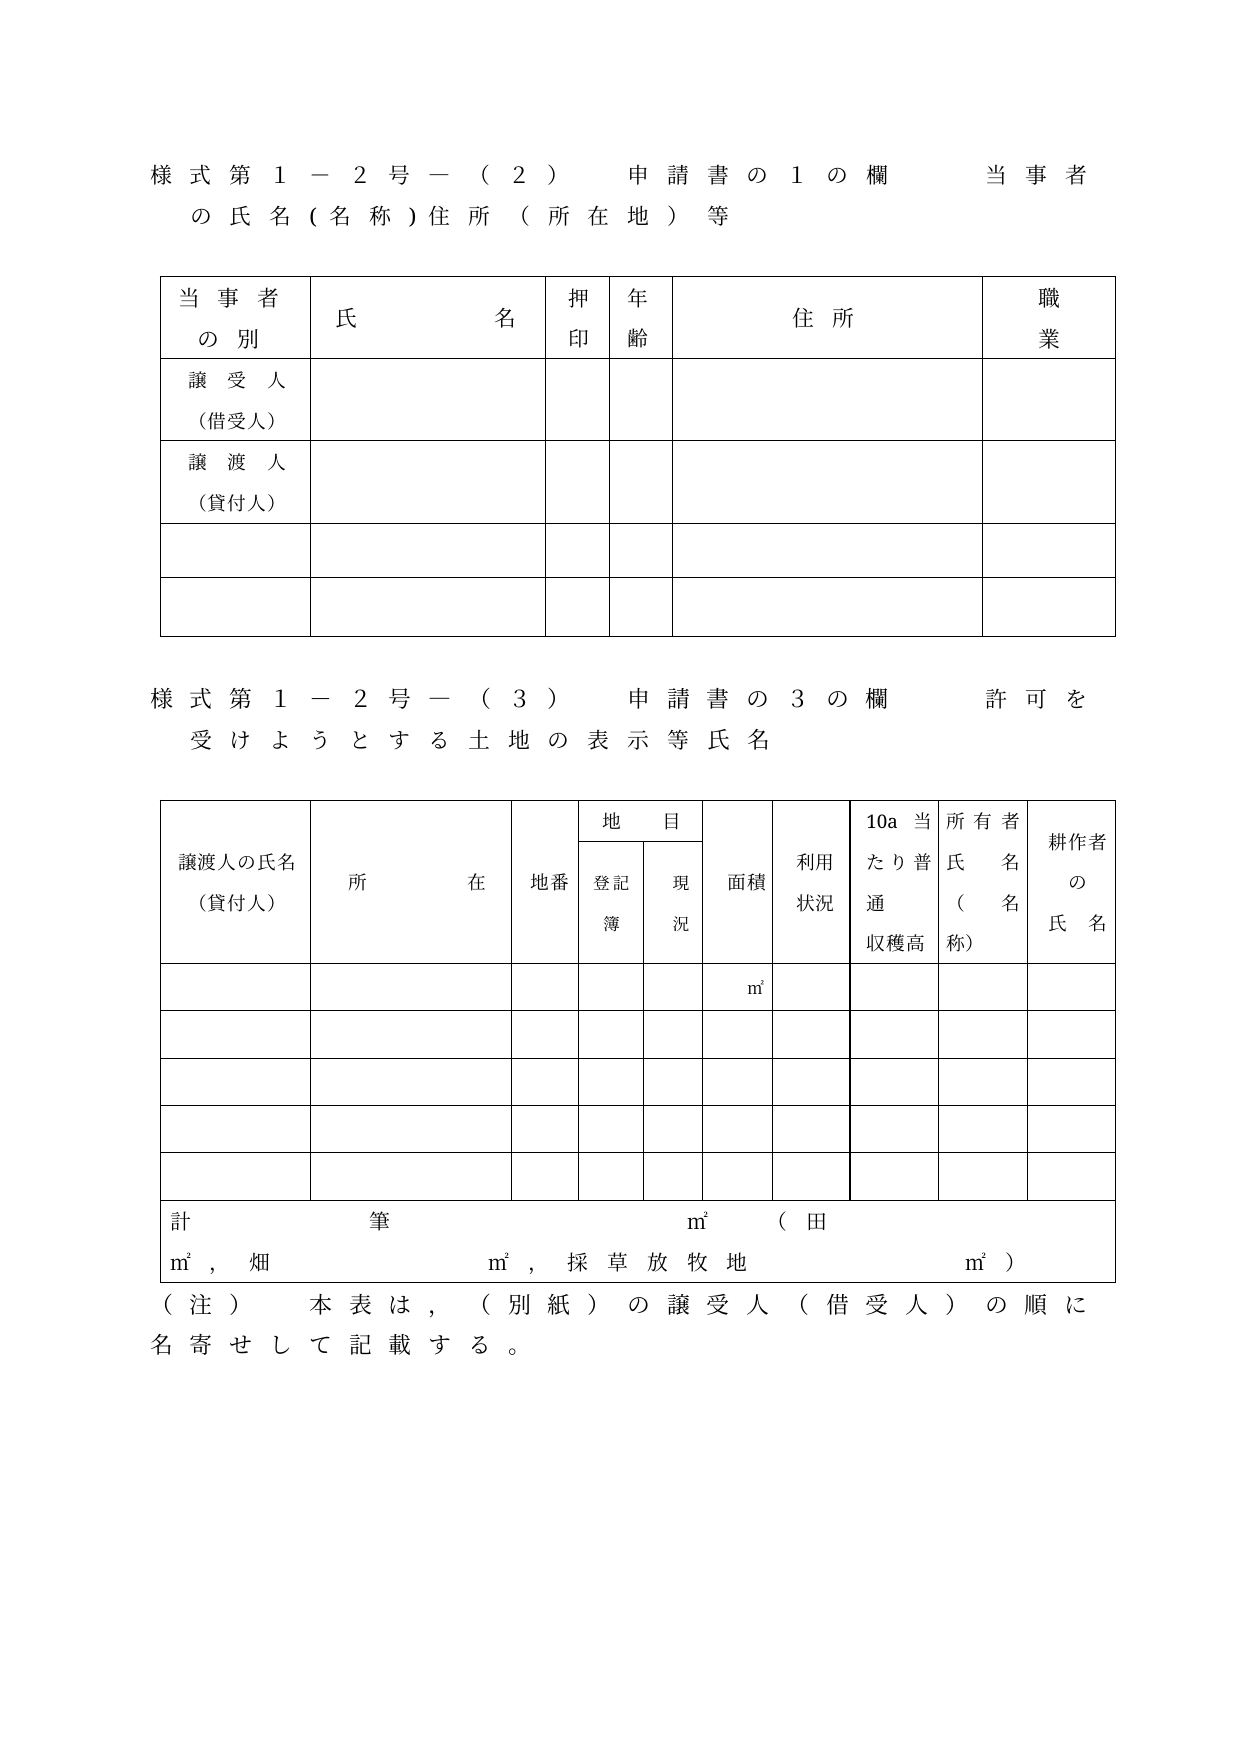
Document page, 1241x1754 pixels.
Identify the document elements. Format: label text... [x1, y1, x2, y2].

table_cell 譲 受 人 （借受人） [161, 359, 310, 440]
table_cell [579, 1106, 643, 1152]
table_cell [644, 964, 702, 1010]
table_cell [311, 359, 545, 440]
table_cell [851, 1059, 938, 1105]
table_cell [512, 1059, 578, 1105]
table_cell [610, 578, 672, 636]
table_cell [311, 1011, 511, 1058]
table_cell [161, 524, 310, 577]
table_header 所有者氏名（名称） [939, 801, 1027, 963]
table_cell [610, 359, 672, 440]
table_cell [939, 1011, 1027, 1058]
table_cell [311, 1059, 511, 1105]
table_cell [703, 1059, 772, 1105]
table_cell [939, 1153, 1027, 1199]
table_cell [939, 964, 1027, 1010]
table_cell [851, 1153, 938, 1199]
table_header 年齢 [610, 277, 672, 358]
table_cell [546, 578, 609, 636]
table_cell [673, 524, 982, 577]
table_header 耕作者の 氏 名 [1028, 801, 1115, 963]
table_header 地 目 [579, 801, 702, 841]
table_cell [579, 1059, 643, 1105]
table_header 譲渡人の氏名 （貸付人） [161, 801, 310, 963]
table_cell [673, 578, 982, 636]
table_cell [983, 578, 1115, 636]
table_cell [644, 1106, 702, 1152]
table_cell [773, 964, 849, 1010]
table_cell [579, 964, 643, 1010]
table_cell [311, 578, 545, 636]
table_cell [1028, 964, 1115, 1010]
text 様式第１－２号―（３） 申請書の３の欄 許可を受けようとする土地の表示等氏名 [150, 678, 1105, 759]
table_cell [851, 1011, 938, 1058]
table_cell [673, 359, 982, 440]
table_cell [939, 1106, 1027, 1152]
table_cell 登記簿 [579, 842, 643, 963]
table_cell [983, 441, 1115, 523]
table_header 当事者の別 [161, 277, 310, 358]
table_cell [161, 1011, 310, 1058]
table_cell [851, 1106, 938, 1152]
text （注） 本表は，（別紙）の譲受人（借受人）の順に名寄せして記載する。 [150, 1283, 1105, 1364]
table_header 面積 [703, 801, 772, 963]
table_header 10a当たり普通 収穫高 [851, 801, 938, 963]
text 様式第１－２号―（２） 申請書の１の欄 当事者の氏名(名称)住所（所在地）等 [150, 154, 1105, 235]
table_cell [1028, 1106, 1115, 1152]
table_cell [311, 1106, 511, 1152]
table_cell [644, 1153, 702, 1199]
table_cell [161, 1106, 310, 1152]
table_cell [773, 1059, 849, 1105]
table_cell [703, 1011, 772, 1058]
table_header 住所 [673, 277, 982, 358]
table_header 押印 [546, 277, 609, 358]
table_cell [311, 1153, 511, 1199]
table_cell [703, 1106, 772, 1152]
table_cell [161, 1153, 310, 1199]
table_cell 現況 [644, 842, 702, 963]
table_cell [703, 1153, 772, 1199]
table_cell [311, 441, 545, 523]
table_cell [579, 1153, 643, 1199]
table_cell [512, 1153, 578, 1199]
table_header 職 業 [983, 277, 1115, 358]
table_cell [161, 578, 310, 636]
table_header 所 在 [311, 801, 511, 963]
table_cell [1028, 1153, 1115, 1199]
table_cell 譲 渡 人 （貸付人） [161, 441, 310, 523]
table_cell [773, 1011, 849, 1058]
table_cell [161, 1059, 310, 1105]
table_cell [851, 964, 938, 1010]
table_cell [983, 359, 1115, 440]
table_cell [546, 359, 609, 440]
table_cell [673, 441, 982, 523]
table_header 地番 [512, 801, 578, 963]
table_cell 計 筆 ㎡ （田 ㎡，畑 ㎡，採草放牧地 ㎡） [161, 1201, 1115, 1282]
table_cell [610, 524, 672, 577]
table_cell [512, 964, 578, 1010]
table_cell [311, 964, 511, 1010]
table_cell [1028, 1011, 1115, 1058]
table_cell ㎡ [703, 964, 772, 1010]
table_cell [773, 1106, 849, 1152]
table_cell [161, 964, 310, 1010]
table_cell [644, 1059, 702, 1105]
table_header 氏 名 [311, 277, 545, 358]
table_cell [773, 1153, 849, 1199]
table_cell [644, 1011, 702, 1058]
table_cell [546, 441, 609, 523]
table_cell [311, 524, 545, 577]
table_cell [610, 441, 672, 523]
table_cell [579, 1011, 643, 1058]
table_cell [546, 524, 609, 577]
table_cell [512, 1106, 578, 1152]
table_cell [512, 1011, 578, 1058]
table_cell [939, 1059, 1027, 1105]
table_cell [983, 524, 1115, 577]
table_header 利用状況 [773, 801, 849, 963]
table_cell [1028, 1059, 1115, 1105]
